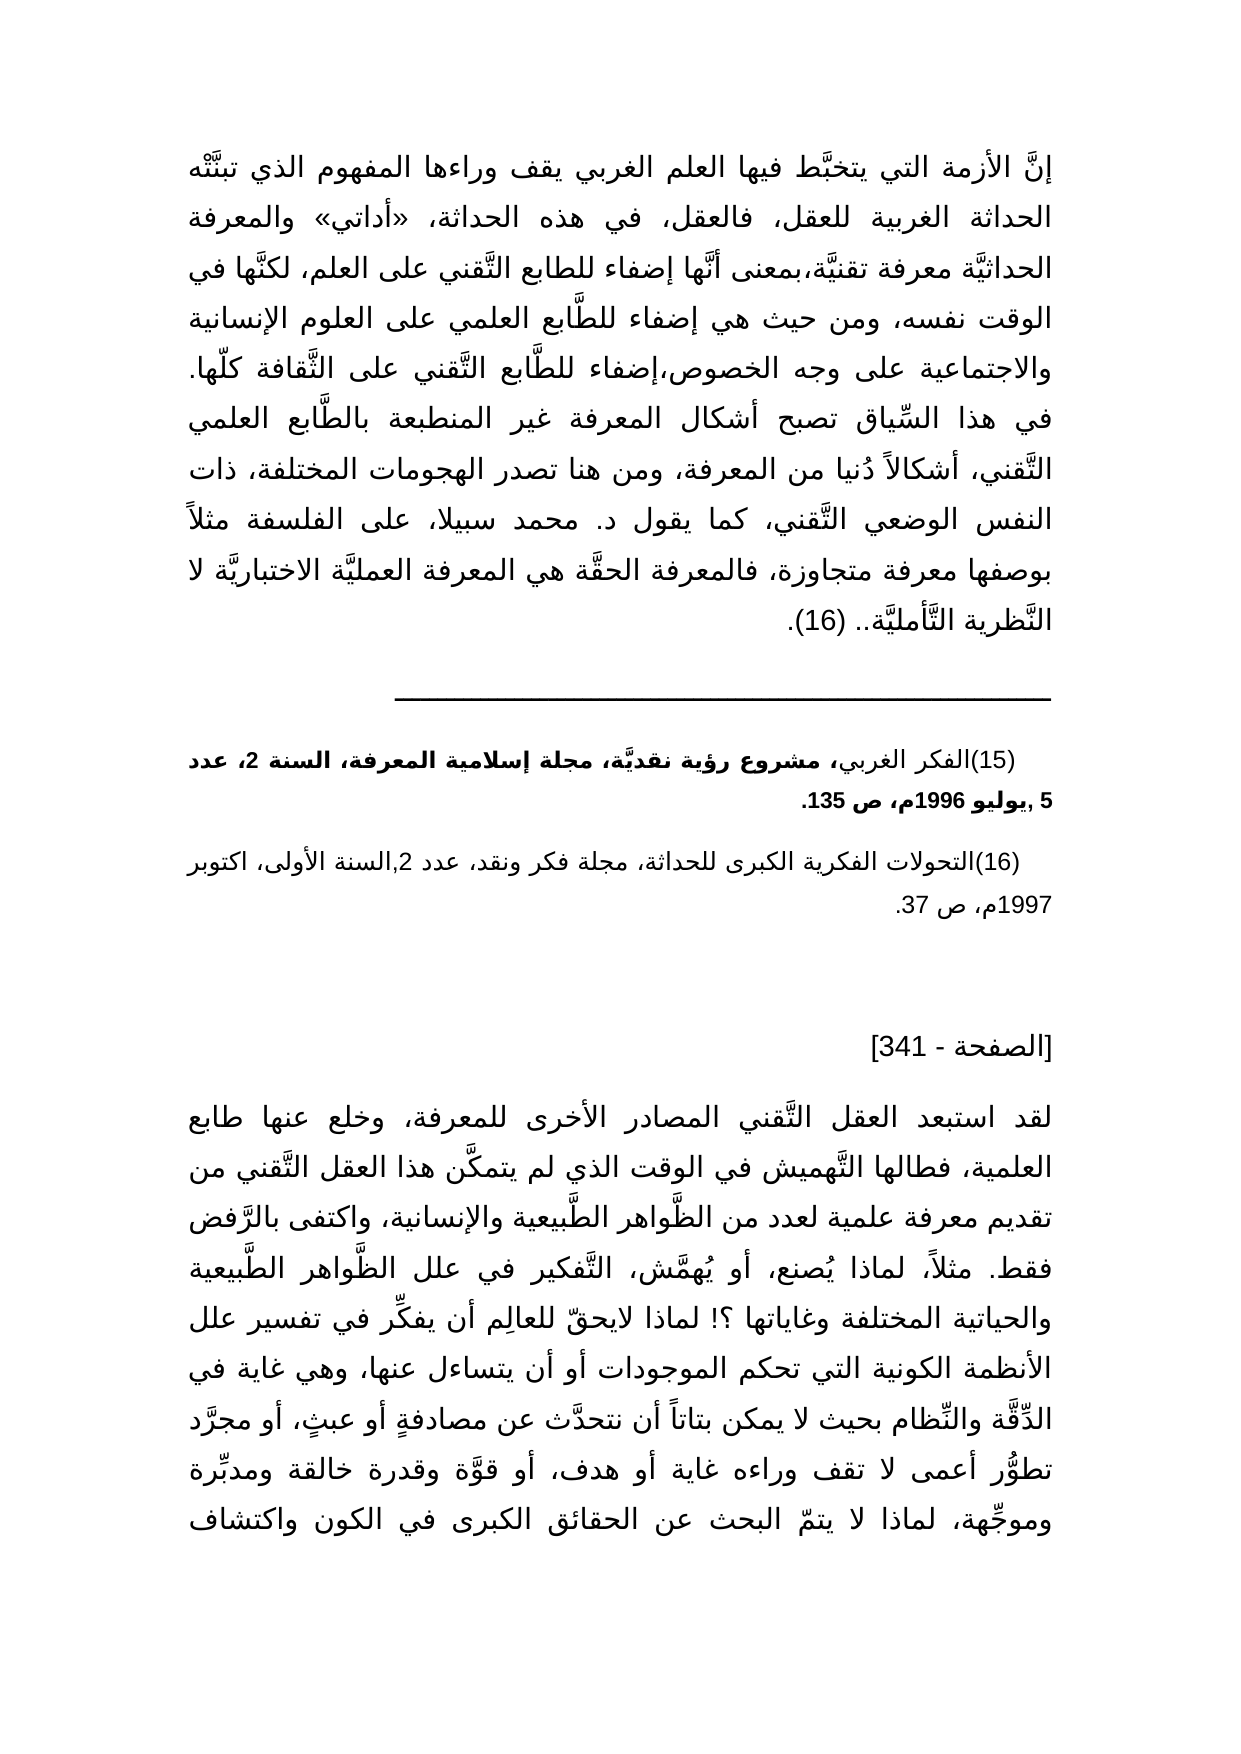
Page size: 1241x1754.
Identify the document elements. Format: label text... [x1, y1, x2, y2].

text (16)التحولات الفكرية الكبرى للحداثة، مجلة فكر ونقد، عدد 2,السنة الأولى، اكتوبر 1997م، ص 37. [187, 847, 1053, 919]
text [الصفحة - 341] [187, 1029, 1053, 1062]
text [187, 1100, 1053, 1536]
text ـــــــــــــــــــــــــــــــــــــــــــــــــــــــــــــــــــــــــــــ [187, 674, 1053, 707]
text إنَّ الأزمة التي يتخبَّط فيها العلم الغربي يقف وراءها المفهوم الذي تبنَّتْه الحداثة الغربية للعقل، فالعقل، في هذه الحداثة، «أداتي» والمعرفة الحداثيَّة معرفة تقنيَّة،بمعنى أنَّها إضفاء للطابع التَّقني على العلم، لكنَّها في الوقت نفسه، ومن حيث هي إضفاء للطَّابع العلمي على العلوم الإنسانية والاجتماعية على وجه الخصوص،إضفاء للطَّابع التَّقني على الثَّقافة كلّها. في هذا السِّياق تصبح أشكال المعرفة غير المنطبعة بالطَّابع العلمي التَّقني، أشكالاً دُنيا من المعرفة، ومن هنا تصدر الهجومات المختلفة، ذات النفس الوضعي التَّقني، كما يقول د. محمد سبيلا، على الفلسفة مثلاً بوصفها معرفة متجاوزة، فالمعرفة الحقَّة هي المعرفة العمليَّة الاختباريَّة لا النَّظرية التَّأمليَّة.. (16). [187, 150, 1053, 636]
text (15)الفكر الغربي، مشروع رؤية نقديَّة، مجلة إسلامية المعرفة، السنة 2، عدد 5 ,يوليو 1996م، ص 135. [187, 745, 1053, 813]
